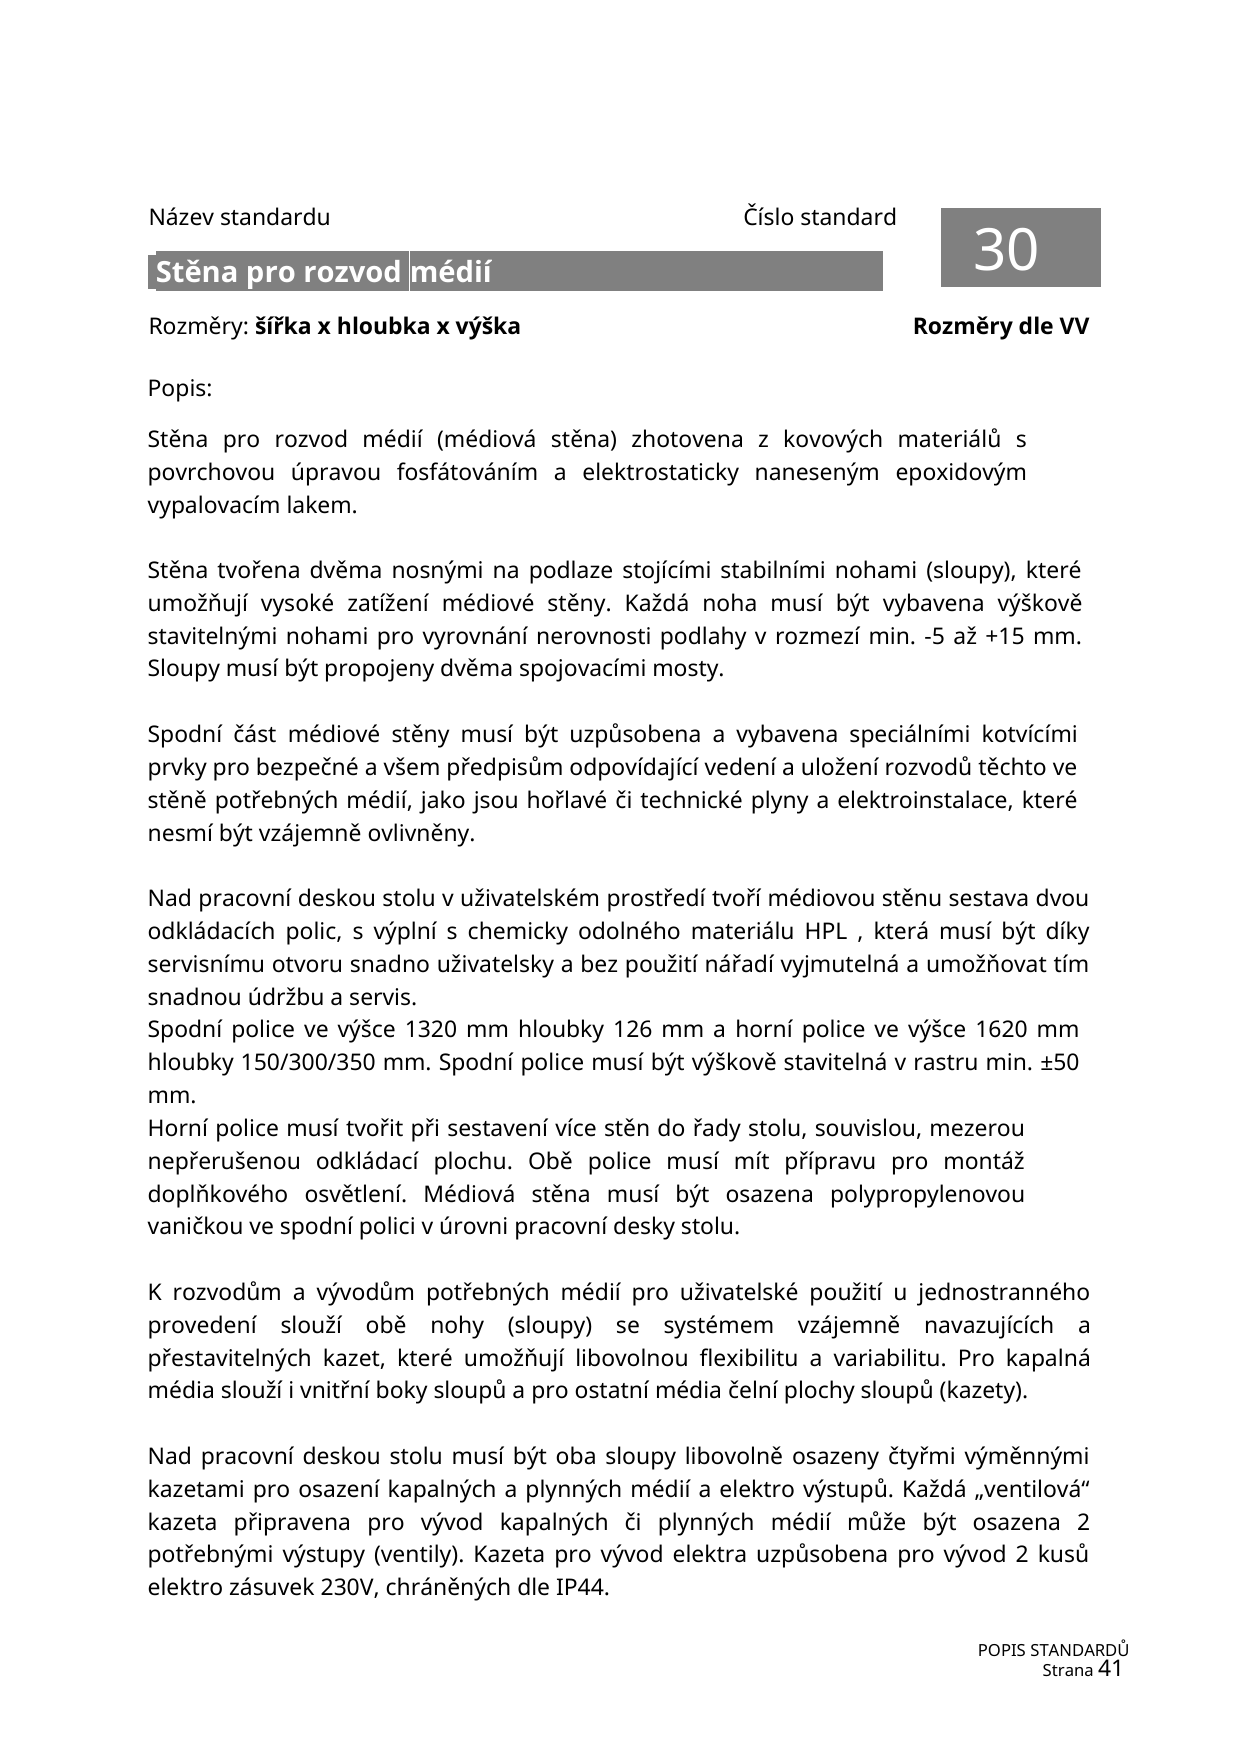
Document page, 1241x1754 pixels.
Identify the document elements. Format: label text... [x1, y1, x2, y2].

table_cell Rozměry dle VV [899, 302, 1115, 342]
text K rozvodům a vývodům potřebných médií pro uživatelské použití u jednostranného provedení slouží obě nohy (sloupy) se systémem vzájemně navazujících a přestavitelných kazet, které umožňují libovolnou flexibilitu a variabilitu. Pro kapalná média slouží i vnitřní boky sloupů a pro ostatní média čelní plochy sloupů (kazety). [147, 1276, 1092, 1406]
text Stěna pro rozvod médií (médiová stěna) zhotovena z kovových materiálů s povrchovou úpravou fosfátováním a elektrostaticky naneseným epoxidovým vypalovacím lakem. [147, 423, 1028, 520]
text Spodní část médiové stěny musí být uzpůsobena a vybavena speciálními kotvícími prvky pro bezpečné a všem předpisům odpovídající vedení a uložení rozvodů těchto ve stěně potřebných médií, jako jsou hořlavé či technické plyny a elektroinstalace, které nesmí být vzájemně ovlivněny. [147, 718, 1079, 848]
table_header Název standardu Číslo standard [128, 201, 899, 240]
text Nad pracovní deskou stolu v uživatelském prostředí tvoří médiovou stěnu sestava dvou odkládacích polic, s výplní s chemicky odolného materiálu HPL , která musí být díky servisnímu otvoru snadno uživatelsky a bez použití nářadí vyjmutelná a umožňovat tím snadnou údržbu a servis. [147, 882, 1091, 1012]
text Nad pracovní deskou stolu musí být oba sloupy libovolně osazeny čtyřmi výměnnými kazetami pro osazení kapalných a plynných médií a elektro výstupů. Každá „ventilová“ kazeta připravena pro vývod kapalných či plynných médií může být osazena 2 potřebnými výstupy (ventily). Kazeta pro vývod elektra uzpůsobena pro vývod 2 kusů elektro zásuvek 230V, chráněných dle IP44. [147, 1440, 1091, 1602]
table_cell Rozměry: šířka x hloubka x výška [128, 302, 899, 342]
text Popis: [147, 372, 1134, 403]
table_header 30 [899, 201, 1115, 302]
text Spodní police ve výšce 1320 mm hloubky 126 mm a horní police ve výšce 1620 mm hloubky 150/300/350 mm. Spodní police musí být výškově stavitelná v rastru min. ±50 mm. [147, 1013, 1081, 1110]
table_cell Stěna pro rozvod médií [128, 240, 899, 302]
text Horní police musí tvořit při sestavení více stěn do řady stolu, souvislou, mezerou nepřerušenou odkládací plochu. Obě police musí mít přípravu pro montáž doplňkového osvětlení. Médiová stěna musí být osazena polypropylenovou vaničkou ve spodní polici v úrovni pracovní desky stolu. [147, 1112, 1026, 1242]
text Stěna tvořena dvěma nosnými na podlaze stojícími stabilními nohami (sloupy), které umožňují vysoké zatížení médiové stěny. Každá noha musí být vybavena výškově stavitelnými nohami pro vyrovnání nerovnosti podlahy v rozmezí min. -5 až +15 mm. Sloupy musí být propojeny dvěma spojovacími mosty. [147, 554, 1083, 684]
